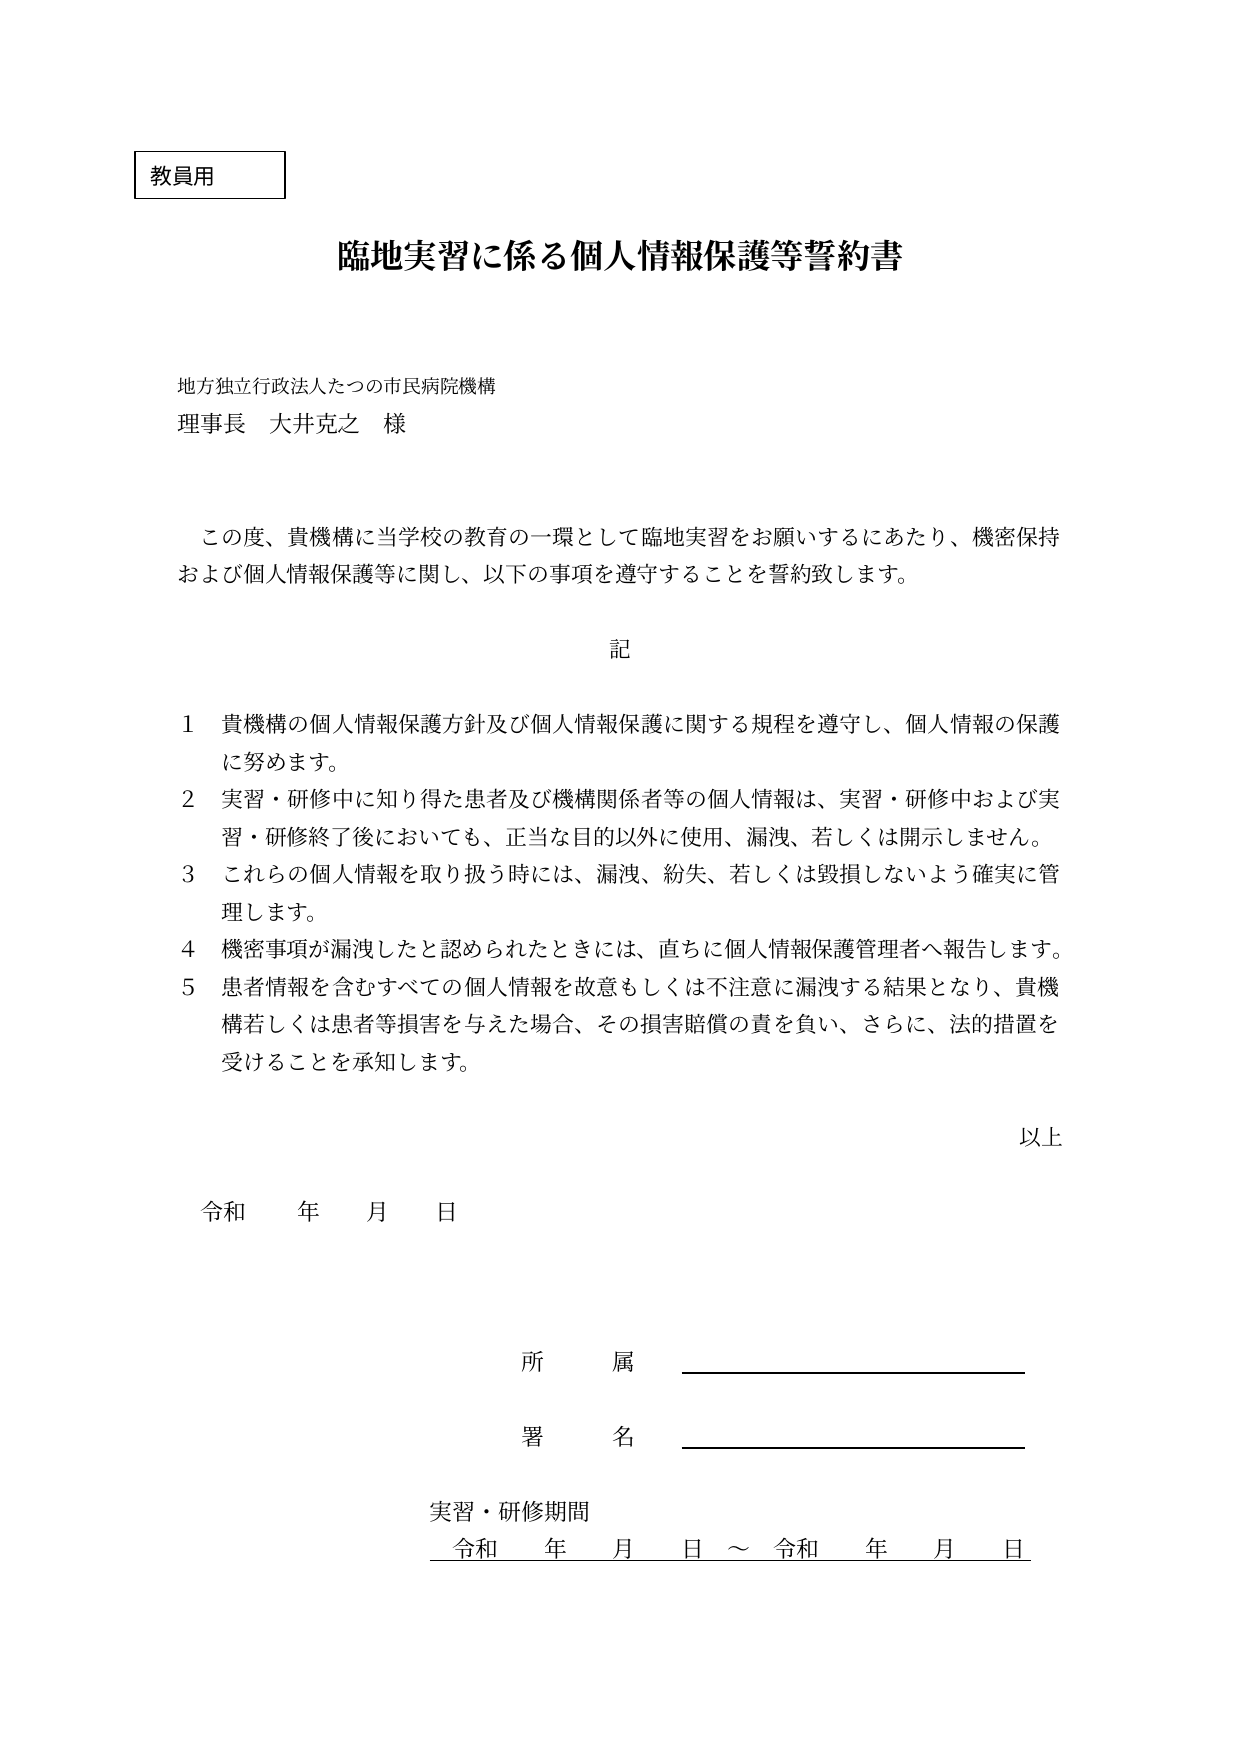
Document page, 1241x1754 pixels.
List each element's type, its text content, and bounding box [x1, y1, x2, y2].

text 臨地実習に係る個人情報保護等誓約書 [177, 217, 1063, 292]
text 理事長 大井克之 様 [177, 404, 1063, 442]
text 令和 年 月 日 ～ 令和 年 月 日 [177, 1529, 1063, 1567]
text 地方独立行政法人たつの市民病院機構 [177, 367, 1063, 404]
text ４ 機密事項が漏洩したと認められたときには、直ちに個人情報保護管理者へ報告します。 [177, 929, 1063, 967]
text １ 貴機構の個人情報保護方針及び個人情報保護に関する規程を遵守し、個人情報の保護に努めます。 [177, 704, 1063, 779]
text 以上 [177, 1117, 1063, 1154]
text 令和 年 月 日 [177, 1192, 1063, 1229]
text 署 名 [177, 1417, 1063, 1454]
text ３ これらの個人情報を取り扱う時には、漏洩、紛失、若しくは毀損しないよう確実に管理します。 [177, 854, 1063, 929]
text ２ 実習・研修中に知り得た患者及び機構関係者等の個人情報は、実習・研修中および実習・研修終了後においても、正当な目的以外に使用、漏洩、若しくは開示しません。 [177, 779, 1063, 854]
subtitle 記 [177, 629, 1063, 667]
text この度、貴機構に当学校の教育の一環として臨地実習をお願いするにあたり、機密保持および個人情報保護等に関し、以下の事項を遵守することを誓約致します。 [177, 517, 1063, 592]
text 所 属 [177, 1342, 1063, 1379]
text ５ 患者情報を含むすべての個人情報を故意もしくは不注意に漏洩する結果となり、貴機構若しくは患者等損害を与えた場合、その損害賠償の責を負い、さらに、法的措置を受けることを承知します。 [177, 967, 1063, 1079]
text 実習・研修期間 [177, 1492, 971, 1529]
